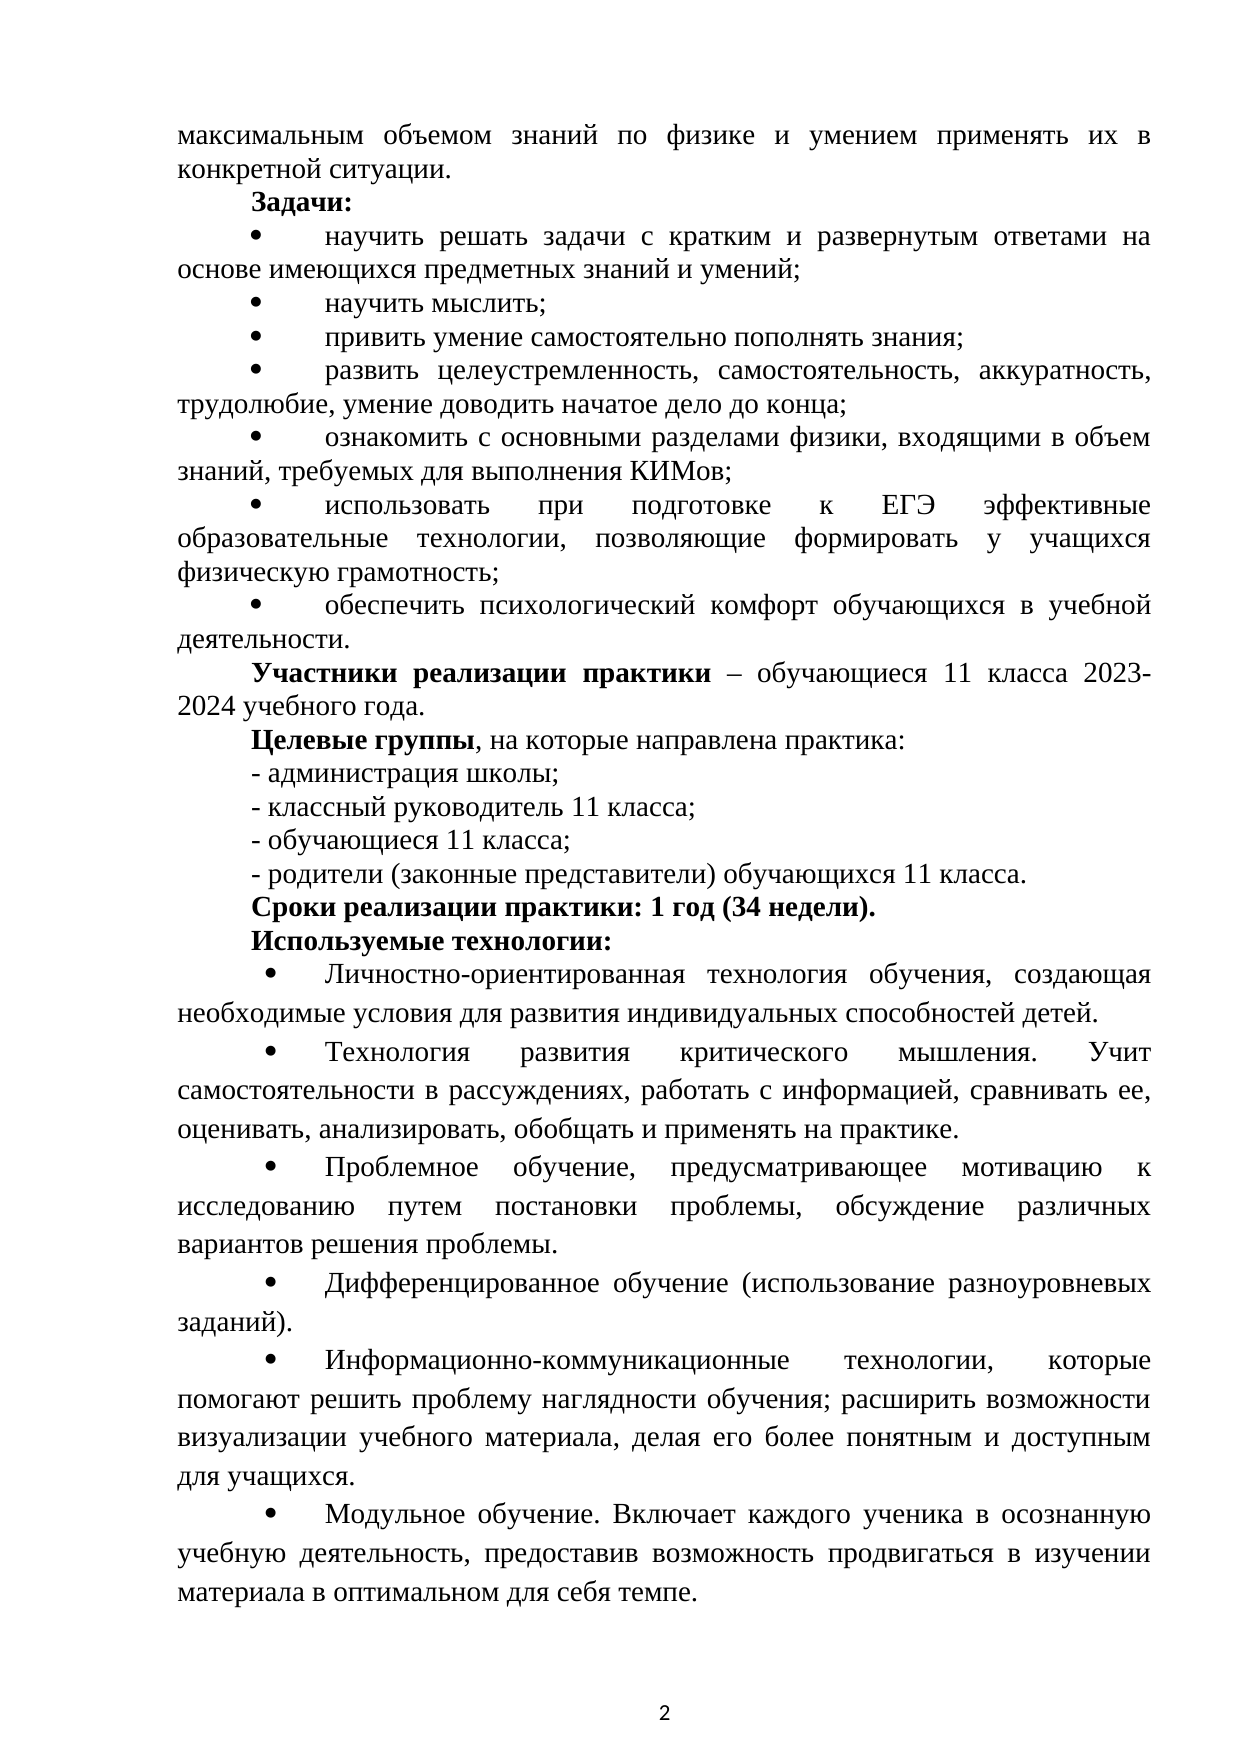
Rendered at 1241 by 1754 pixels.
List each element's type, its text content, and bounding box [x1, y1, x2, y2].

list научить решать задачи с кратким и развернутым ответами на основе имеющихся предметных знаний и умений; [177, 218, 1152, 285]
list развить целеустремленность, самостоятельность, аккуратность, трудолюбие, умение доводить начатое дело до конца; [177, 352, 1152, 419]
text Целевые группы, на которые направлена практика: [177, 722, 1152, 755]
list Модульное обучение. Включает каждого ученика в осознанную учебную деятельность, предоставив возможность продвигаться в изучении материала в оптимальном для себя темпе. [177, 1497, 1152, 1607]
list обеспечить психологический комфорт обучающихся в учебной деятельности. [177, 587, 1152, 655]
text Используемые технологии: [177, 923, 1152, 957]
text Задачи: [177, 184, 1152, 218]
text Участники реализации практики – обучающиеся 11 класса 2023-2024 учебного года. [177, 655, 1152, 722]
text - родители (законные представители) обучающихся 11 класса. [177, 856, 1152, 889]
text - администрация школы; [177, 755, 1152, 789]
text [177, 117, 1152, 184]
list научить мыслить; [177, 285, 1152, 319]
list ознакомить с основными разделами физики, входящими в объем знаний, требуемых для выполнения КИМов; [177, 419, 1152, 487]
list Информационно-коммуникационные технологии, которые помогают решить проблему наглядности обучения; расширить возможности визуализации учебного материала, делая его более понятным и доступным для учащихся. [177, 1342, 1152, 1492]
list Дифференцированное обучение (использование разноуровневых заданий). [177, 1265, 1152, 1337]
list привить умение самостоятельно пополнять знания; [177, 319, 1152, 352]
text - обучающиеся 11 класса; [177, 822, 1152, 856]
text - классный руководитель 11 класса; [177, 789, 1152, 822]
list использовать при подготовке к ЕГЭ эффективные образовательные технологии, позволяющие формировать у учащихся физическую грамотность; [177, 487, 1152, 587]
list Технология развития критического мышления. Учит самостоятельности в рассуждениях, работать с информацией, сравнивать ее, оценивать, анализировать, обобщать и применять на практике. [177, 1034, 1152, 1144]
list Проблемное обучение, предусматривающее мотивацию к исследованию путем постановки проблемы, обсуждение различных вариантов решения проблемы. [177, 1149, 1152, 1260]
text Сроки реализации практики: 1 год (34 недели). [177, 889, 1152, 923]
list Личностно-ориентированная технология обучения, создающая необходимые условия для развития индивидуальных способностей детей. [177, 957, 1152, 1029]
